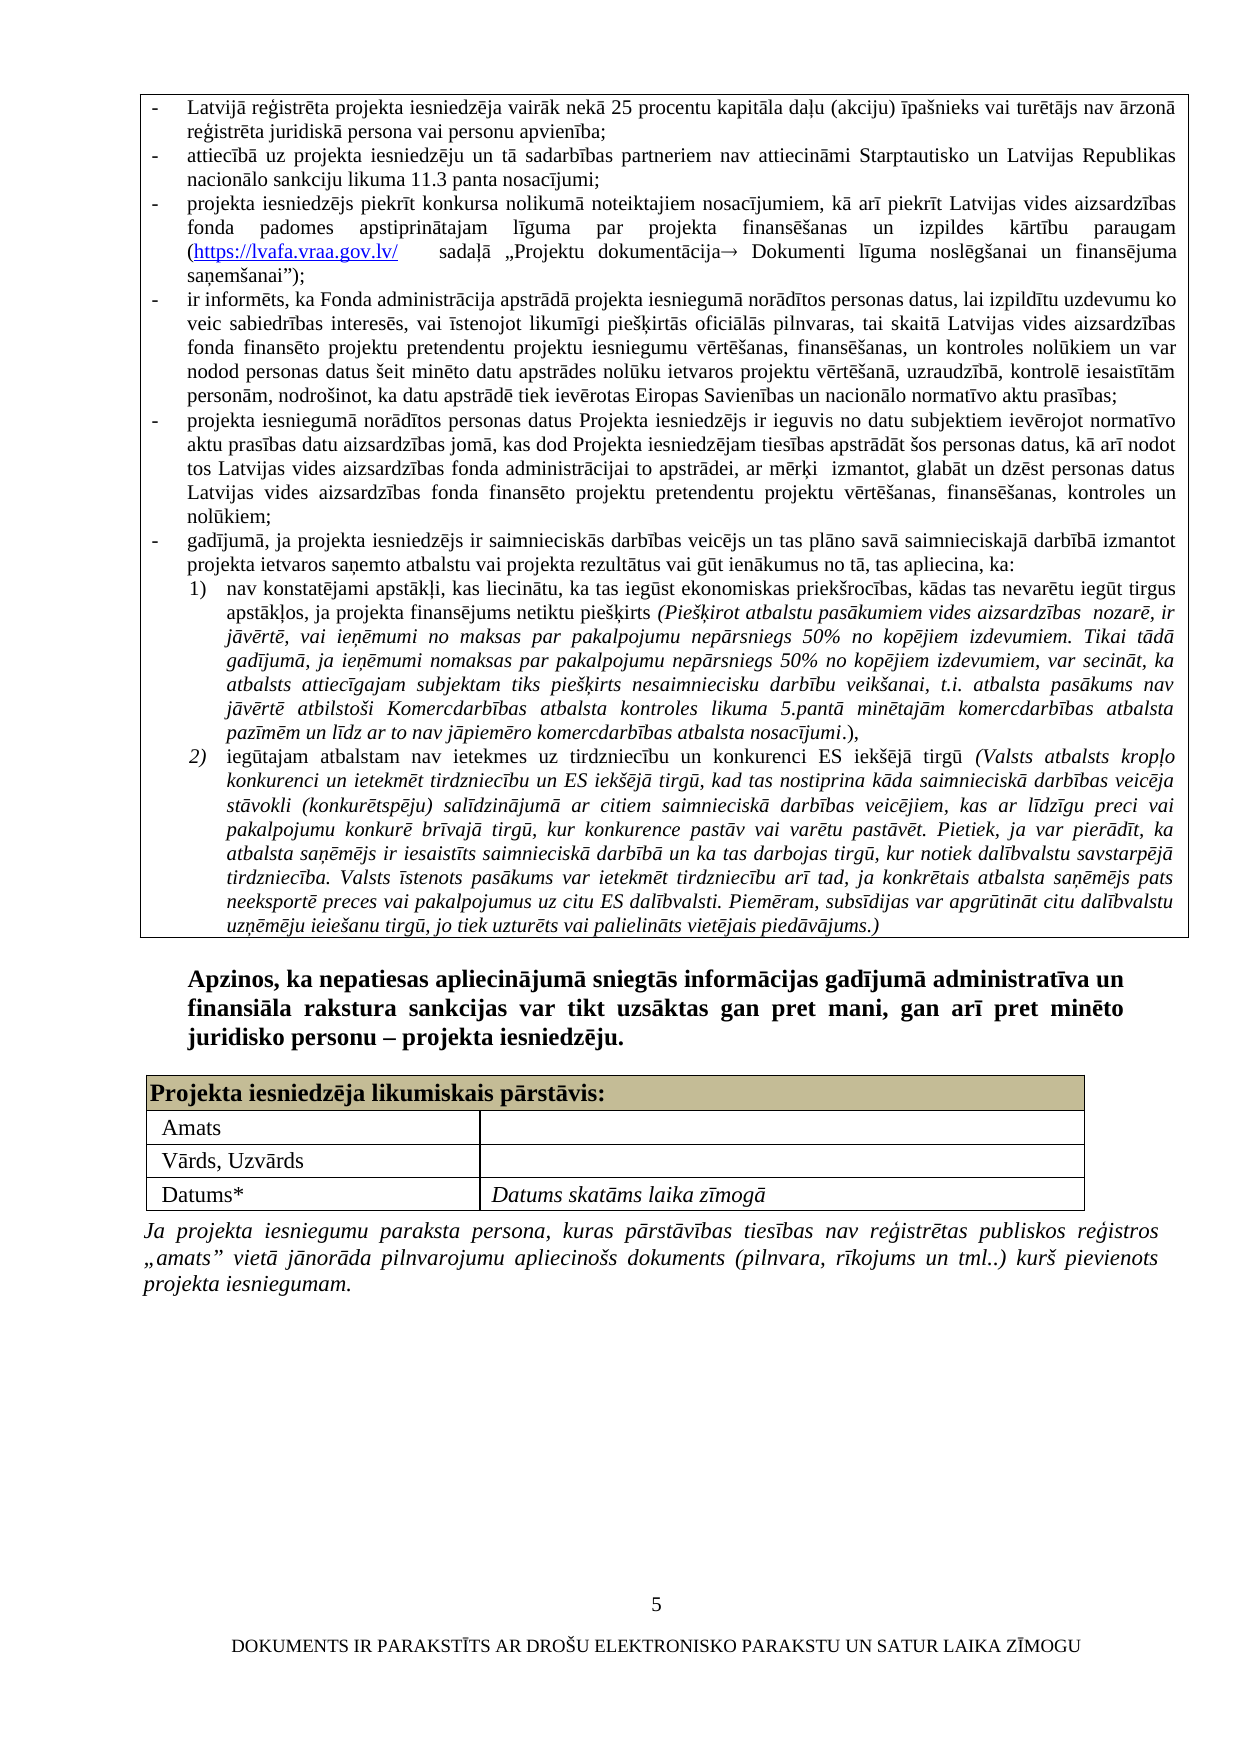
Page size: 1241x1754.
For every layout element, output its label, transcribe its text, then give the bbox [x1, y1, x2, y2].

text Ja projekta iesniegumu paraksta persona, kuras pārstāvības tiesības nav reģistrētas publiskos reģistros „amats” vietā jānorāda pilnvarojumu apliecinošs dokuments (pilnvara, rīkojums un tml..) kurš pievienots projekta iesniegumam. [143, 1217, 1162, 1296]
table_cell Amats [147, 1111, 479, 1143]
table_cell Datums skatāms laika zīmogā [481, 1178, 1084, 1210]
text Apzinos, ka nepatiesas apliecinājumā sniegtās informācijas gadījumā administratīva un finansiāla rakstura sankcijas var tikt uzsāktas gan pret mani, gan arī pret minēto juridisko personu – projekta iesniedzēju. [187, 964, 1125, 1051]
table_cell [481, 1145, 1084, 1177]
table_header Projekta iesniedzēja likumiskais pārstāvis: [147, 1076, 1084, 1110]
table_cell [481, 1111, 1084, 1143]
table_cell Vārds, Uzvārds [147, 1145, 479, 1177]
table_cell Datums* [147, 1178, 479, 1210]
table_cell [141, 95, 1188, 937]
